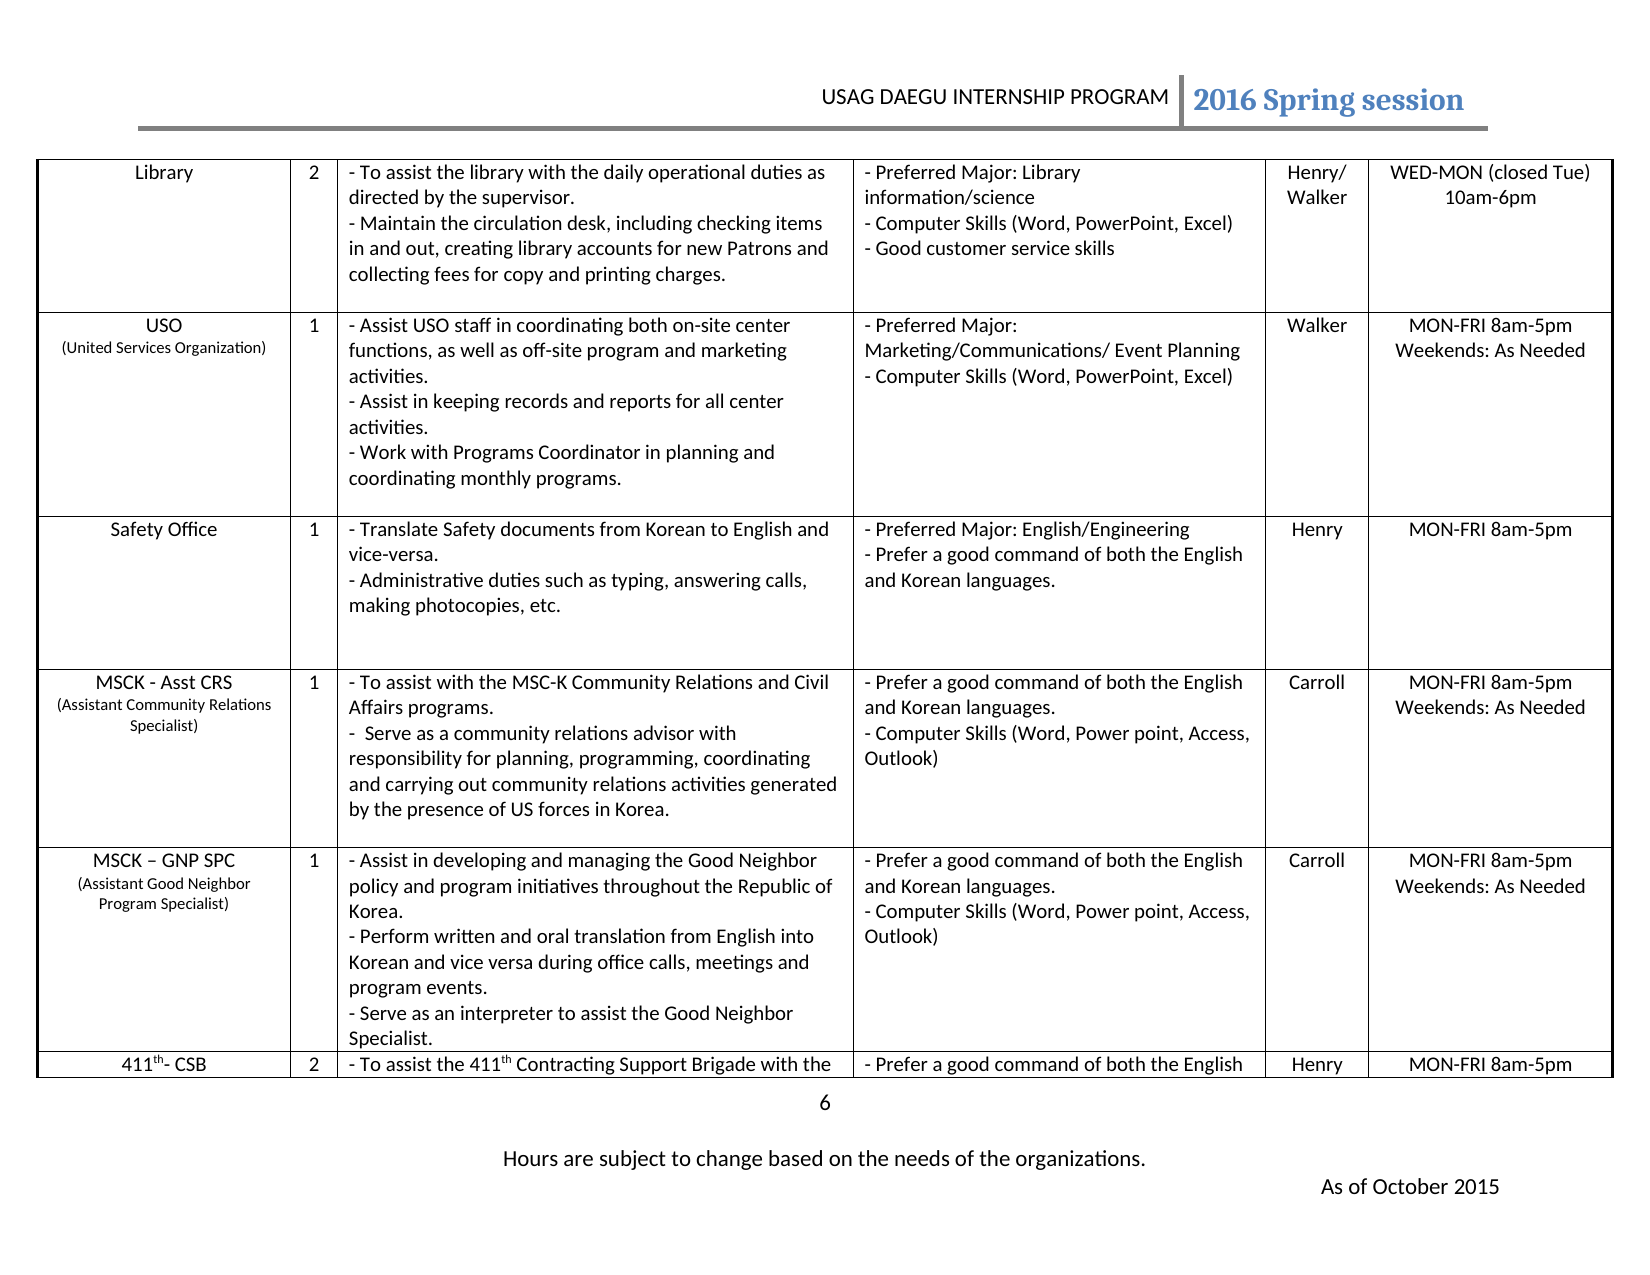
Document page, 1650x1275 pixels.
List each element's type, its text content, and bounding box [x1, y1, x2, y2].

table_cell MON-FRI 8am-5pm Weekends: As Needed [1369, 313, 1611, 516]
table_cell 2 [291, 1052, 337, 1077]
table_cell 1 [291, 670, 337, 847]
table_cell - Assist USO staff in coordinating both on-site center functions, as well as off-site program and marketing activities. - Assist in keeping records and reports for all center activities. - Work with Programs Coordinator in planning and coordinating monthly programs. [338, 313, 853, 516]
table_cell Carroll [1266, 848, 1368, 1051]
table_cell - Prefer a good command of both the English and Korean languages. - Computer Skills (Word, Power point, Access, Outlook) [854, 848, 1265, 1051]
table_cell Henry [1266, 517, 1368, 668]
table_cell MON-FRI 8am-5pm Weekends: As Needed [1369, 670, 1611, 847]
table_cell Henry/ Walker [1266, 160, 1368, 312]
table_cell 1 [291, 313, 337, 516]
table_cell Henry [1266, 1052, 1368, 1077]
table_cell Walker [1266, 313, 1368, 516]
table_cell MON-FRI 8am-5pm Weekends: As Needed [1369, 848, 1611, 1051]
table_cell - Translate Safety documents from Korean to English and vice-versa. - Administrative duties such as typing, answering calls, making photocopies, etc. [338, 517, 853, 668]
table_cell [338, 1052, 853, 1077]
table_cell 411th- CSB [39, 1052, 290, 1077]
table_cell Carroll [1266, 670, 1368, 847]
table_cell - Assist in developing and managing the Good Neighbor policy and program initiatives throughout the Republic of Korea. - Perform written and oral translation from English into Korean and vice versa during office calls, meetings and program events. - Serve as an interpreter to assist the Good Neighbor Specialist. [338, 848, 853, 1051]
table_cell - Preferred Major: English/Engineering - Prefer a good command of both the English and Korean languages. [854, 517, 1265, 668]
table_cell - Preferred Major: Marketing/Communications/ Event Planning - Computer Skills (Word, PowerPoint, Excel) [854, 313, 1265, 516]
table_cell MON-FRI 8am-5pm [1369, 1052, 1611, 1077]
table_cell - To assist with the MSC-K Community Relations and Civil Affairs programs. - Serve as a community relations advisor with responsibility for planning, programming, coordinating and carrying out community relations activities generated by the presence of US forces in Korea. [338, 670, 853, 847]
table_cell - Preferred Major: Library information/science - Computer Skills (Word, PowerPoint, Excel) - Good customer service skills [854, 160, 1265, 312]
table_cell 2 [291, 160, 337, 312]
table_cell 1 [291, 848, 337, 1051]
table_cell - To assist the library with the daily operational duties as directed by the supervisor. - Maintain the circulation desk, including checking items in and out, creating library accounts for new Patrons and collecting fees for copy and printing charges. [338, 160, 853, 312]
table_cell WED-MON (closed Tue) 10am-6pm [1369, 160, 1611, 312]
table_cell Library [39, 160, 290, 312]
table_cell Safety Office [39, 517, 290, 668]
table_cell 1 [291, 517, 337, 668]
table_cell USO (United Services Organization) [39, 313, 290, 516]
table_cell MON-FRI 8am-5pm [1369, 517, 1611, 668]
table_cell MSCK – GNP SPC (Assistant Good Neighbor Program Specialist) [39, 848, 290, 1051]
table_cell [854, 1052, 1265, 1077]
table_cell MSCK - Asst CRS (Assistant Community Relations Specialist) [39, 670, 290, 847]
table_cell - Prefer a good command of both the English and Korean languages. - Computer Skills (Word, Power point, Access, Outlook) [854, 670, 1265, 847]
